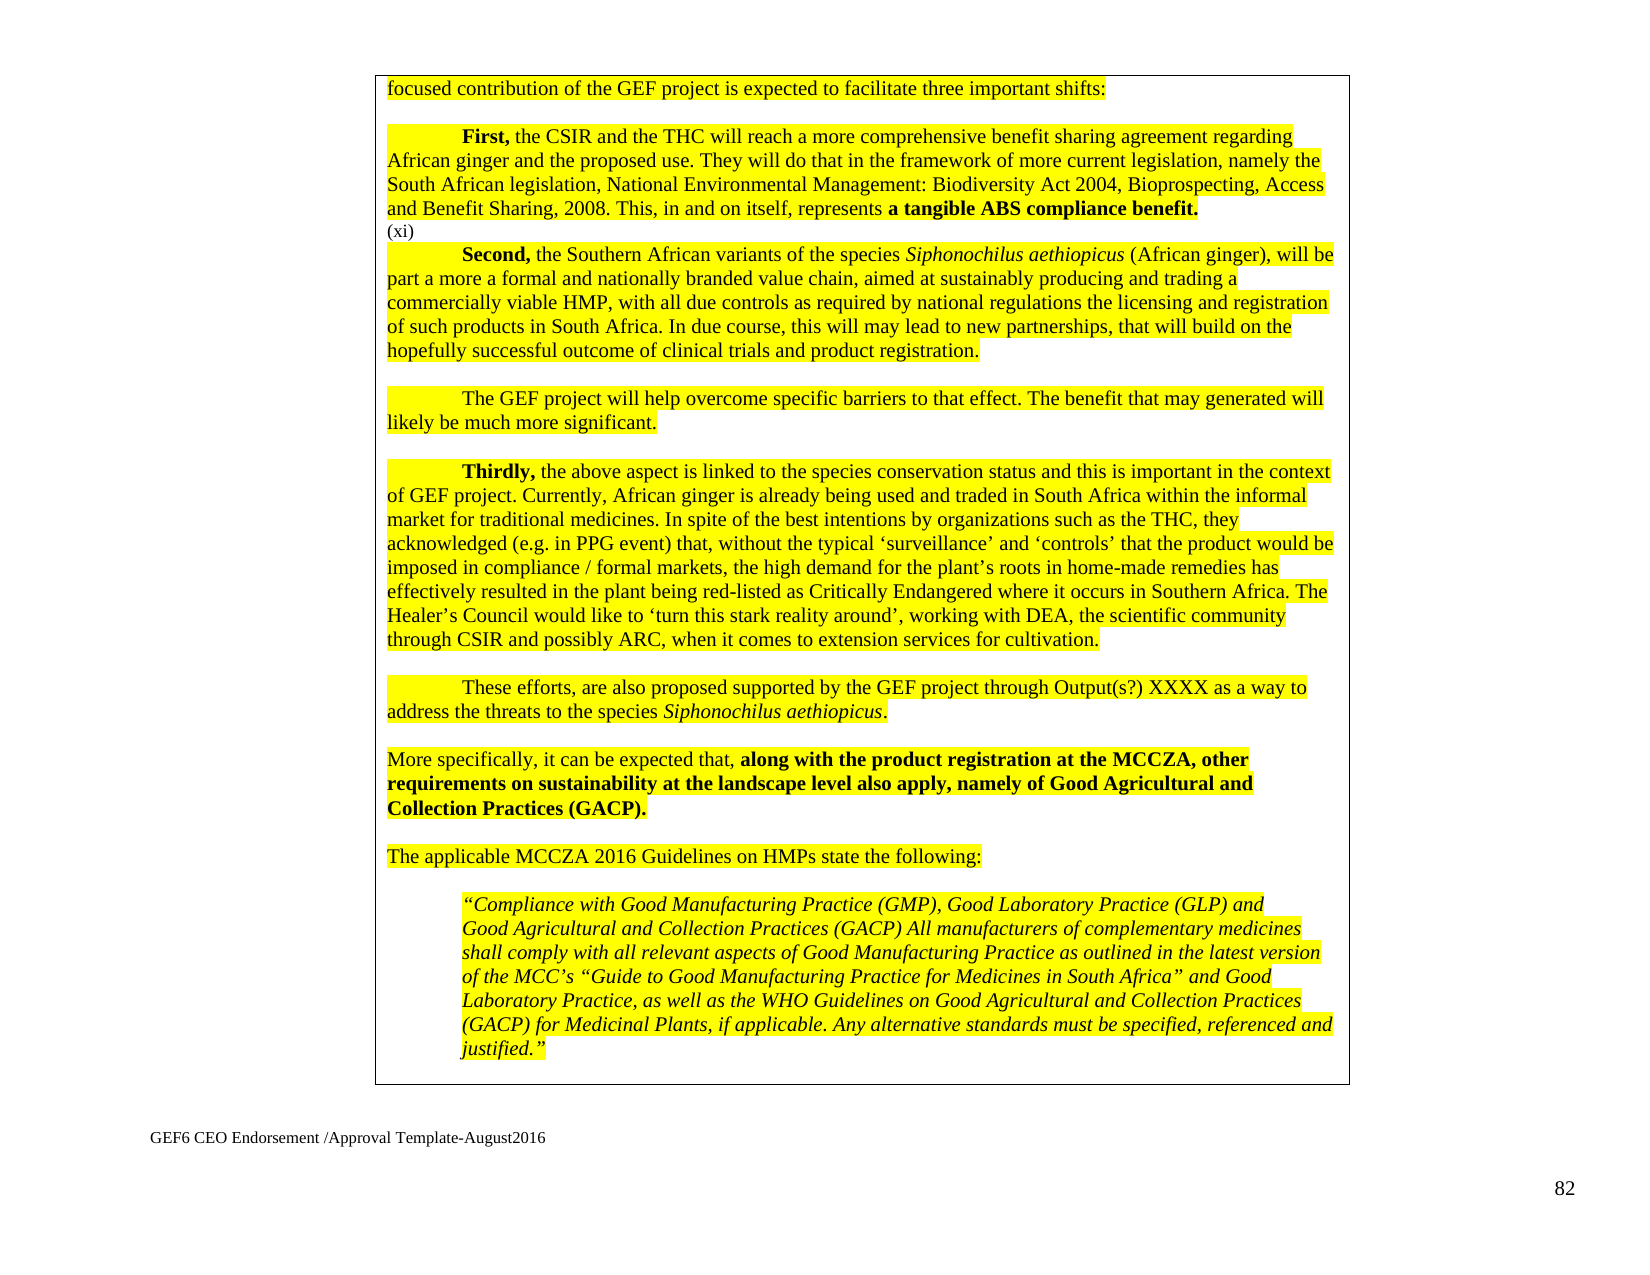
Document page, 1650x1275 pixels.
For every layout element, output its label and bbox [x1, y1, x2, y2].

table_cell [376, 76, 1349, 1084]
